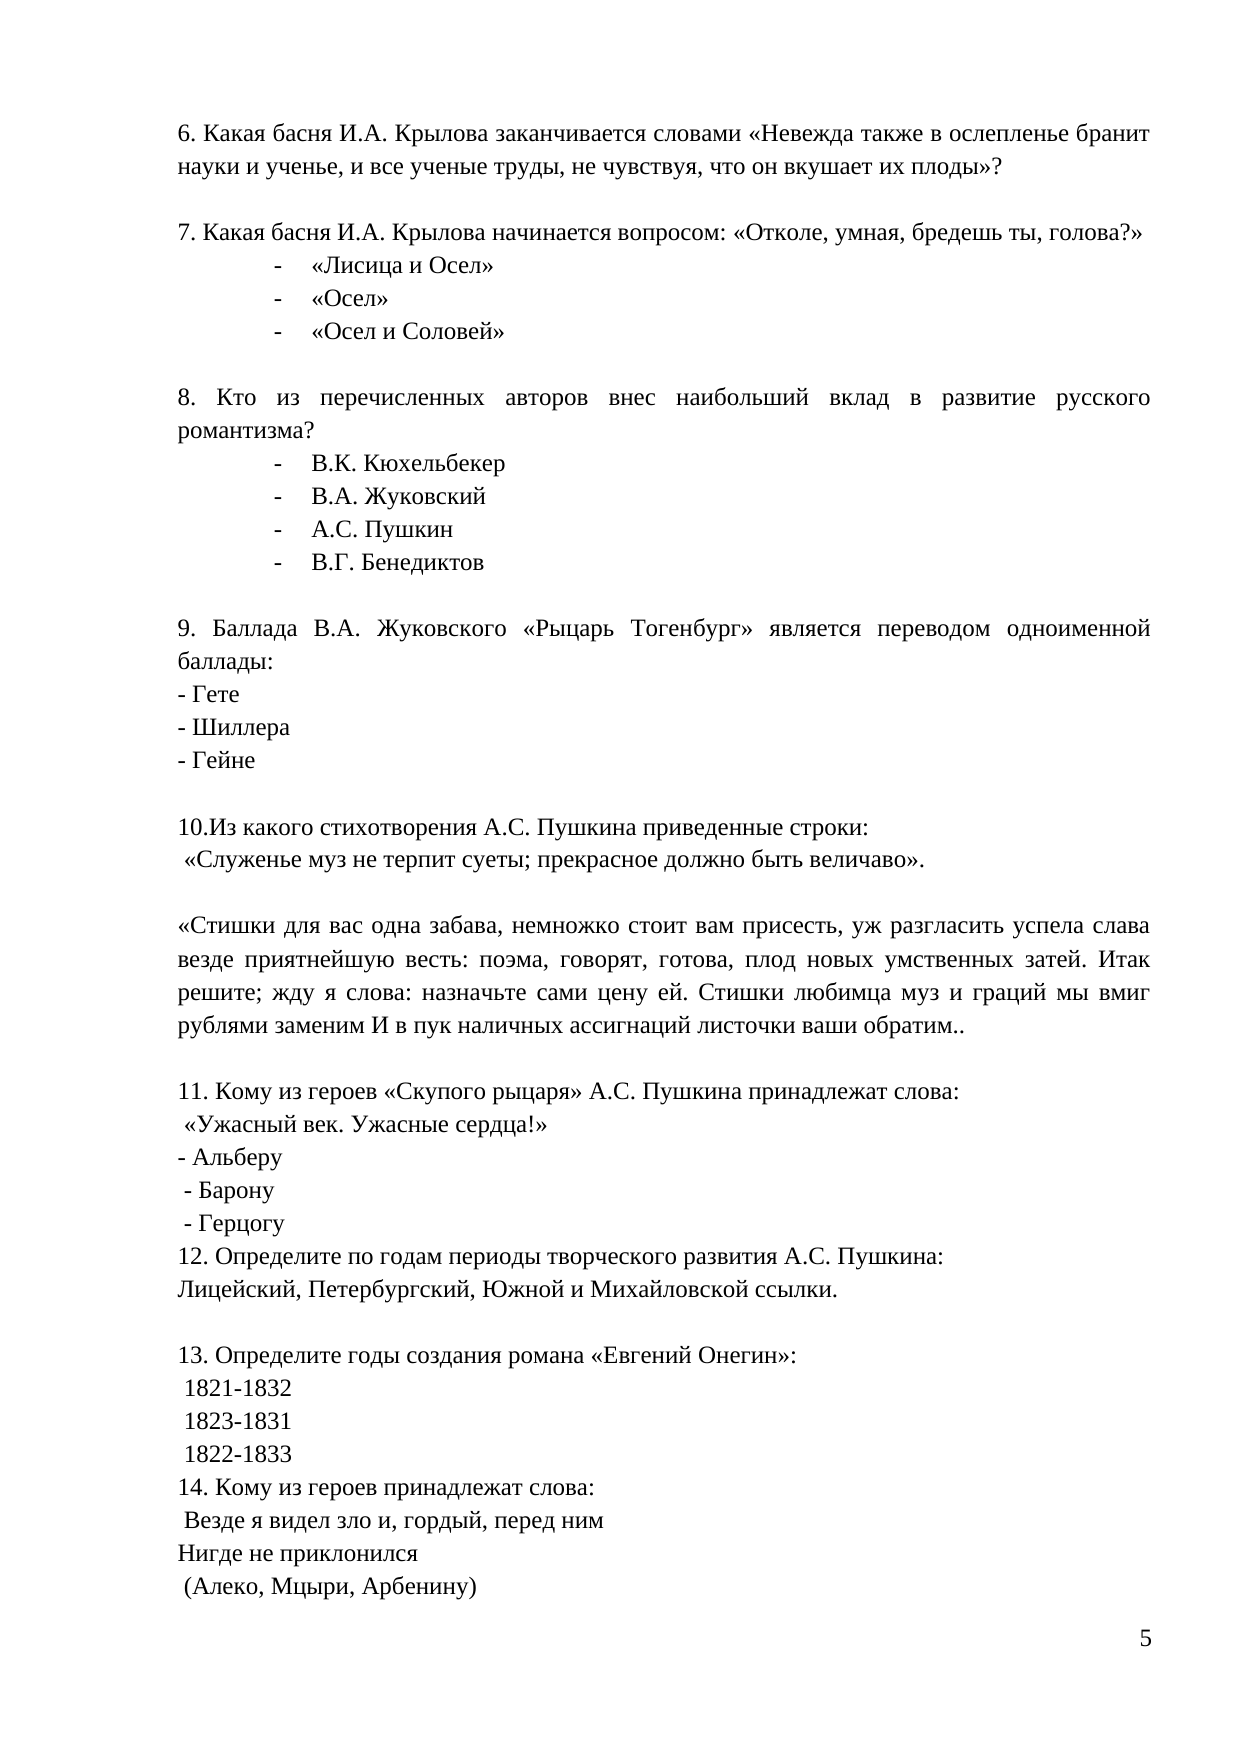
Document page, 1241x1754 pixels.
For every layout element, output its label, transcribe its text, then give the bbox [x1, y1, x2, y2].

text - Альберу [177, 1142, 1152, 1171]
text «Стишки для вас одна забава, немножко стоит вам присесть, уж разгласить успела слава везде приятнейшую весть: поэма, говорят, готова, плод новых умственных затей. Итак решите; жду я слова: назначьте сами цену ей. Стишки любимца муз и граций мы вмиг рублями заменим И в пук наличных ассигнаций листочки ваши обратим.. [177, 911, 1152, 1038]
list В.К. Кюхельбекер [273, 448, 1152, 477]
text - Шиллера [177, 712, 1152, 741]
list «Осел и Соловей» [273, 316, 1152, 345]
text 11. Кому из героев «Скупого рыцаря» А.С. Пушкина принадлежат слова: [177, 1076, 1152, 1104]
text 1823-1831 [177, 1406, 1152, 1435]
text - Гете [177, 679, 1152, 708]
text Нигде не приклонился [177, 1538, 1152, 1567]
text Везде я видел зло и, гордый, перед ним [177, 1505, 1152, 1534]
text Лицейский, Петербургский, Южной и Михайловской ссылки. [177, 1274, 1152, 1303]
text 7. Какая басня И.А. Крылова начинается вопросом: «Отколе, умная, бредешь ты, голова?» [177, 217, 1152, 246]
text - Герцогу [177, 1208, 1152, 1237]
text 13. Определите годы создания романа «Евгений Онегин»: [177, 1340, 1152, 1369]
text 6. Какая басня И.А. Крылова заканчивается словами «Невежда также в ослепленье бранит науки и ученье, и все ученые труды, не чувствуя, что он вкушает их плоды»? [177, 118, 1152, 180]
text (Алеко, Мцыри, Арбенину) [177, 1571, 1152, 1600]
list «Лисица и Осел» [273, 250, 1152, 279]
text «Ужасный век. Ужасные сердца!» [177, 1109, 1152, 1137]
text 8. Кто из перечисленных авторов внес наибольший вклад в развитие русского романтизма? [177, 382, 1152, 444]
list В.А. Жуковский [273, 481, 1152, 510]
list А.С. Пушкин [273, 514, 1152, 543]
text 14. Кому из героев принадлежат слова: [177, 1472, 1152, 1501]
text 1821-1832 [177, 1373, 1152, 1402]
list «Осел» [273, 283, 1152, 312]
text 9. Баллада В.А. Жуковского «Рыцарь Тогенбург» является переводом одноименной баллады: [177, 613, 1152, 675]
text «Служенье муз не терпит суеты; прекрасное должно быть величаво». [177, 844, 1152, 873]
text 10.Из какого стихотворения А.С. Пушкина приведенные строки: [177, 812, 1152, 840]
text - Гейне [177, 746, 1152, 774]
list В.Г. Бенедиктов [273, 547, 1152, 576]
text - Барону [177, 1175, 1152, 1203]
text 1822-1833 [177, 1439, 1152, 1468]
text 12. Определите по годам периоды творческого развития А.С. Пушкина: [177, 1241, 1152, 1269]
